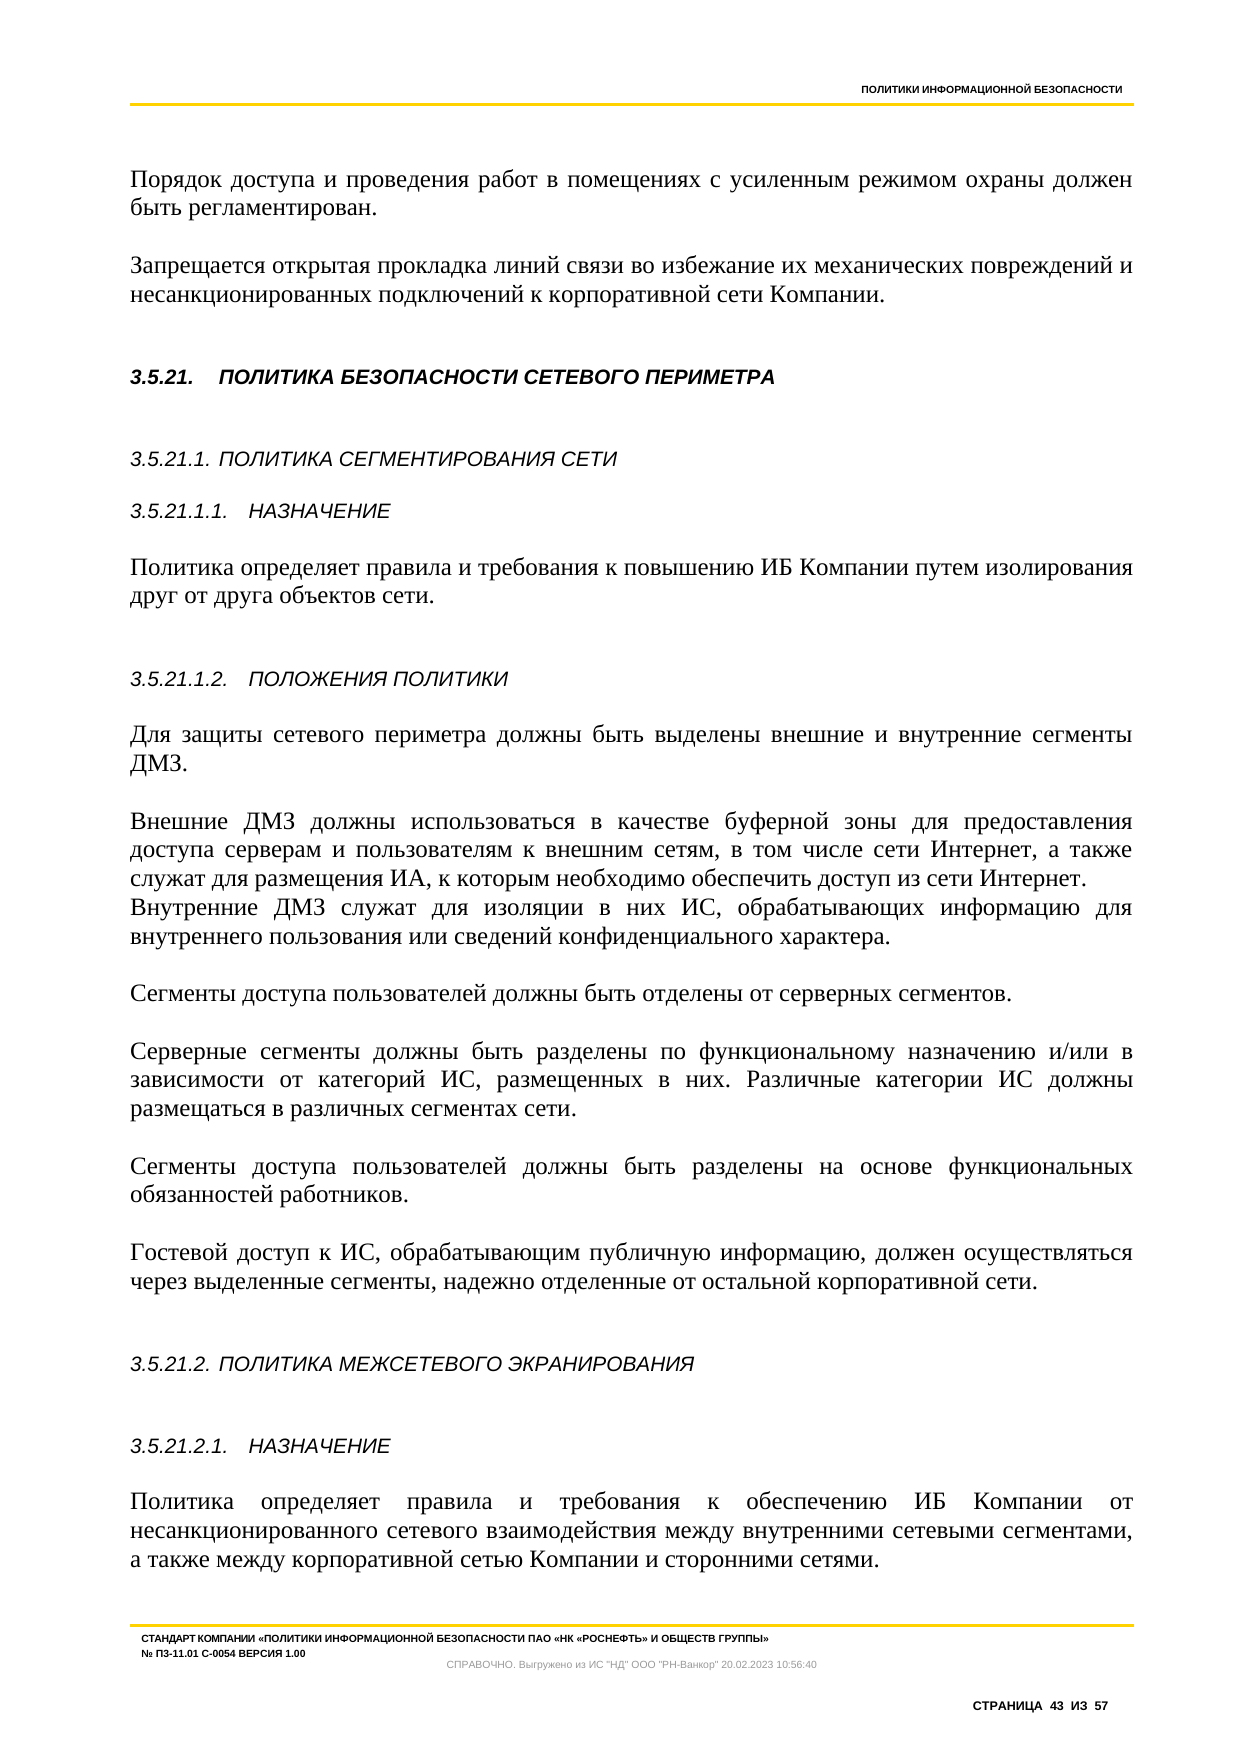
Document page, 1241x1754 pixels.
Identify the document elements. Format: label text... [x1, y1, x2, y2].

subtitle ПОЛОЖЕНИЯ ПОЛИТИКИ [130, 667, 1134, 691]
text Гостевой доступ к ИС, обрабатывающим публичную информацию, должен осуществляться через выделенные сегменты, надежно отделенные от остальной корпоративной сети. [130, 1237, 1134, 1294]
text Для защиты сетевого периметра должны быть выделены внешние и внутренние сегменты ДМЗ. [130, 719, 1134, 777]
text Запрещается открытая прокладка линий связи во избежание их механических повреждений и несанкционированных подключений к корпоративной сети Компании. [130, 250, 1134, 307]
subtitle НАЗНАЧЕНИЕ [130, 499, 1134, 523]
subtitle ПОЛИТИКА МЕЖСЕТЕВОГО ЭКРАНИРОВАНИЯ [130, 1352, 1134, 1376]
text Политика определяет правила и требования к обеспечению ИБ Компании от несанкционированного сетевого взаимодействия между внутренними сетевыми сегментами, а также между корпоративной сетью Компании и сторонними сетями. [130, 1486, 1134, 1572]
text Политика определяет правила и требования к повышению ИБ Компании путем изолирования друг от друга объектов сети. [130, 552, 1134, 609]
text Сегменты доступа пользователей должны быть разделены на основе функциональных обязанностей работников. [130, 1151, 1134, 1208]
text Порядок доступа и проведения работ в помещениях с усиленным режимом охраны должен быть регламентирован. [130, 164, 1134, 221]
subtitle НАЗНАЧЕНИЕ [130, 1433, 1134, 1457]
text Сегменты доступа пользователей должны быть отделены от серверных сегментов. [130, 978, 1134, 1007]
text Внешние ДМЗ должны использоваться в качестве буферной зоны для предоставления доступа серверам и пользователям к внешним сетям, в том числе сети Интернет, а также служат для размещения ИА, к которым необходимо обеспечить доступ из сети Интернет. [130, 806, 1134, 892]
text Серверные сегменты должны быть разделены по функциональному назначению и/или в зависимости от категорий ИС, размещенных в них. Различные категории ИС должны размещаться в различных сегментах сети. [130, 1036, 1134, 1122]
list ПОЛИТИКА БЕЗОПАСНОСТИ СЕТЕВОГО ПЕРИМЕТРА [130, 365, 1134, 389]
subtitle ПОЛИТИКА СЕГМЕНТИРОВАНИЯ СЕТИ [130, 446, 1134, 470]
text Внутренние ДМЗ служат для изоляции в них ИС, обрабатывающих информацию для внутреннего пользования или сведений конфиденциального характера. [130, 892, 1134, 949]
